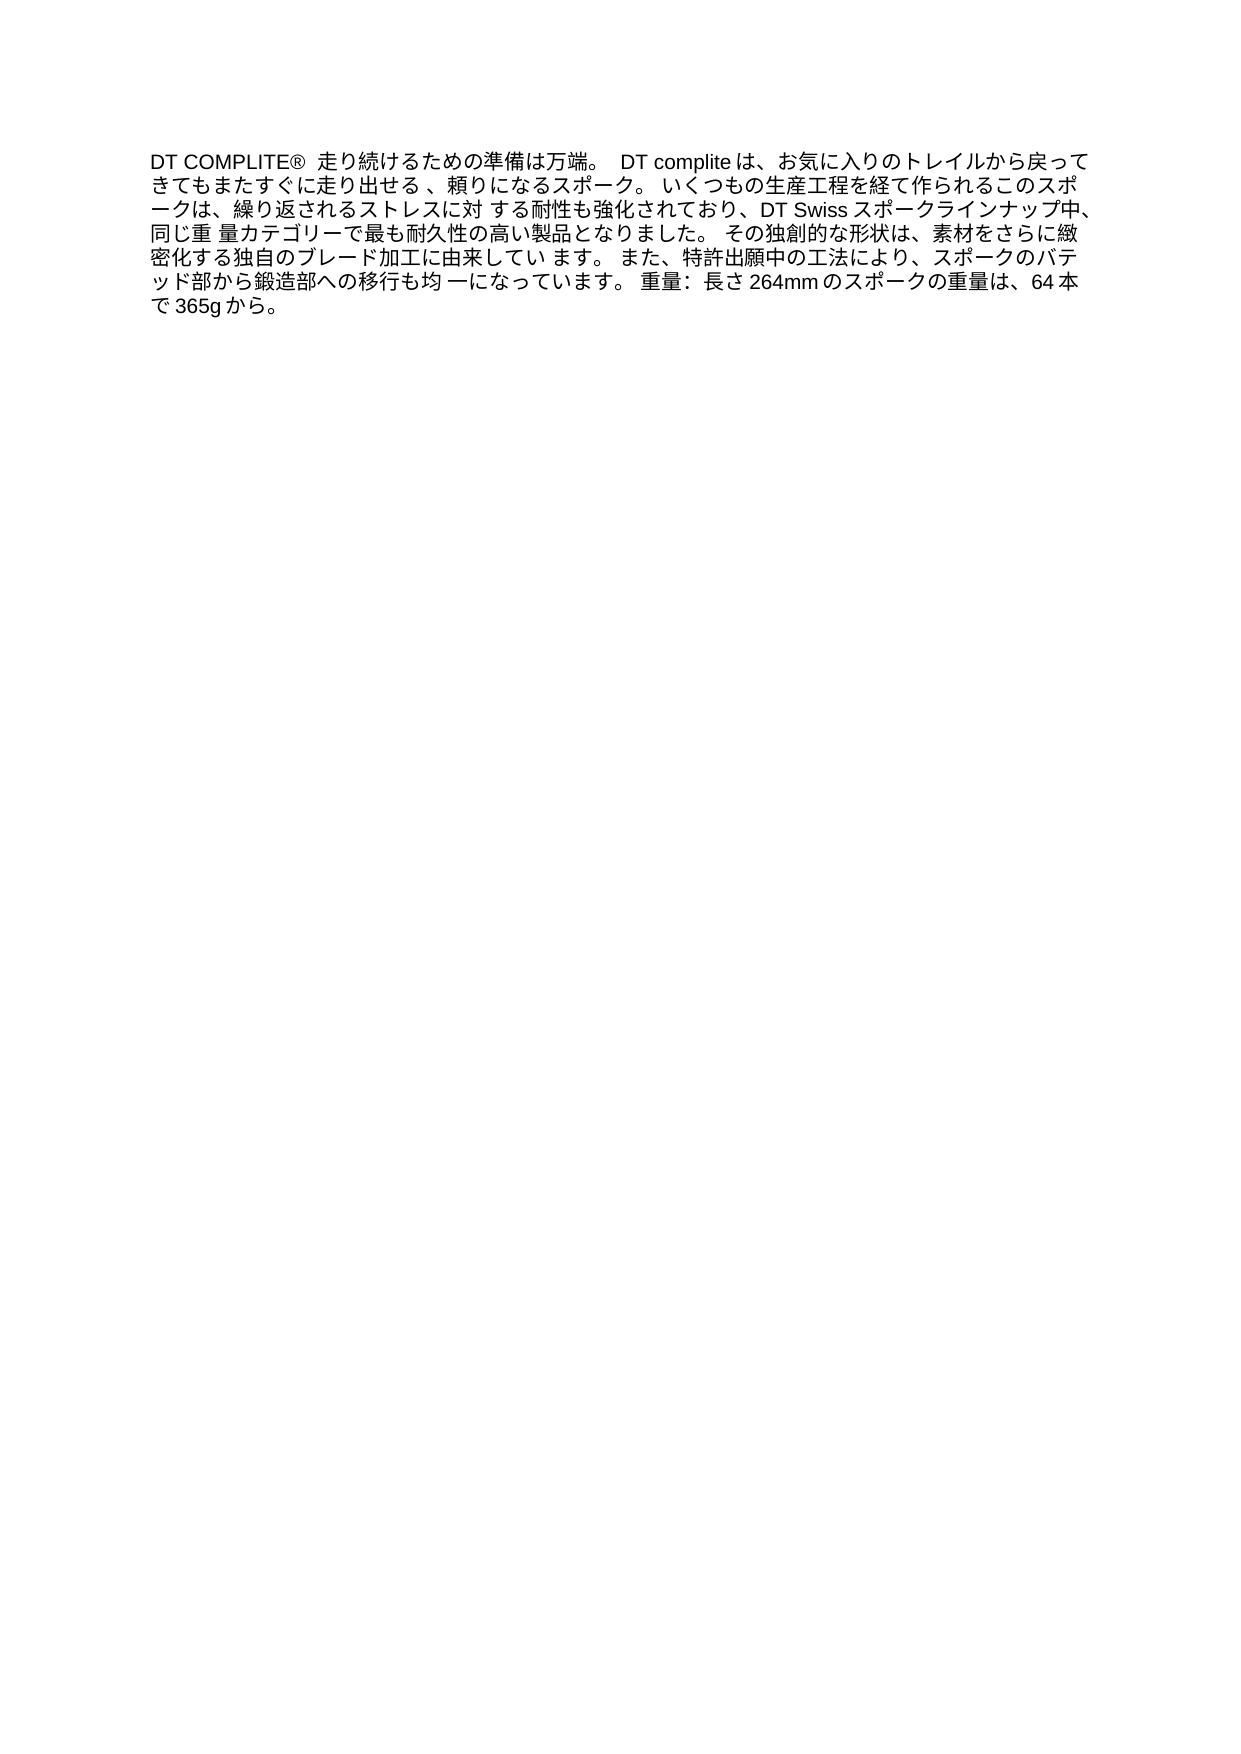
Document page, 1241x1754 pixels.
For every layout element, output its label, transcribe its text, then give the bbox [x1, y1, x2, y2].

text DT COMPLITE® 走り続けるための準備は万端。 DT compliteは、お気に入りのトレイルから戻ってきてもまたすぐに走り出せる 、頼りになるスポーク。 いくつもの生産工程を経て作られるこのスポークは、繰り返されるストレスに対 する耐性も強化されており、DT Swissスポークラインナップ中、同じ重 量カテゴリーで最も耐久性の高い製品となりました。 その独創的な形状は、素材をさらに緻密化する独自のブレード加工に由来してい ます。 また、特許出願中の工法により、スポークのバテッド部から鍛造部への移行も均 一になっています。 重量：長さ264mmのスポークの重量は、64本で365gから。 [150, 150, 1090, 318]
